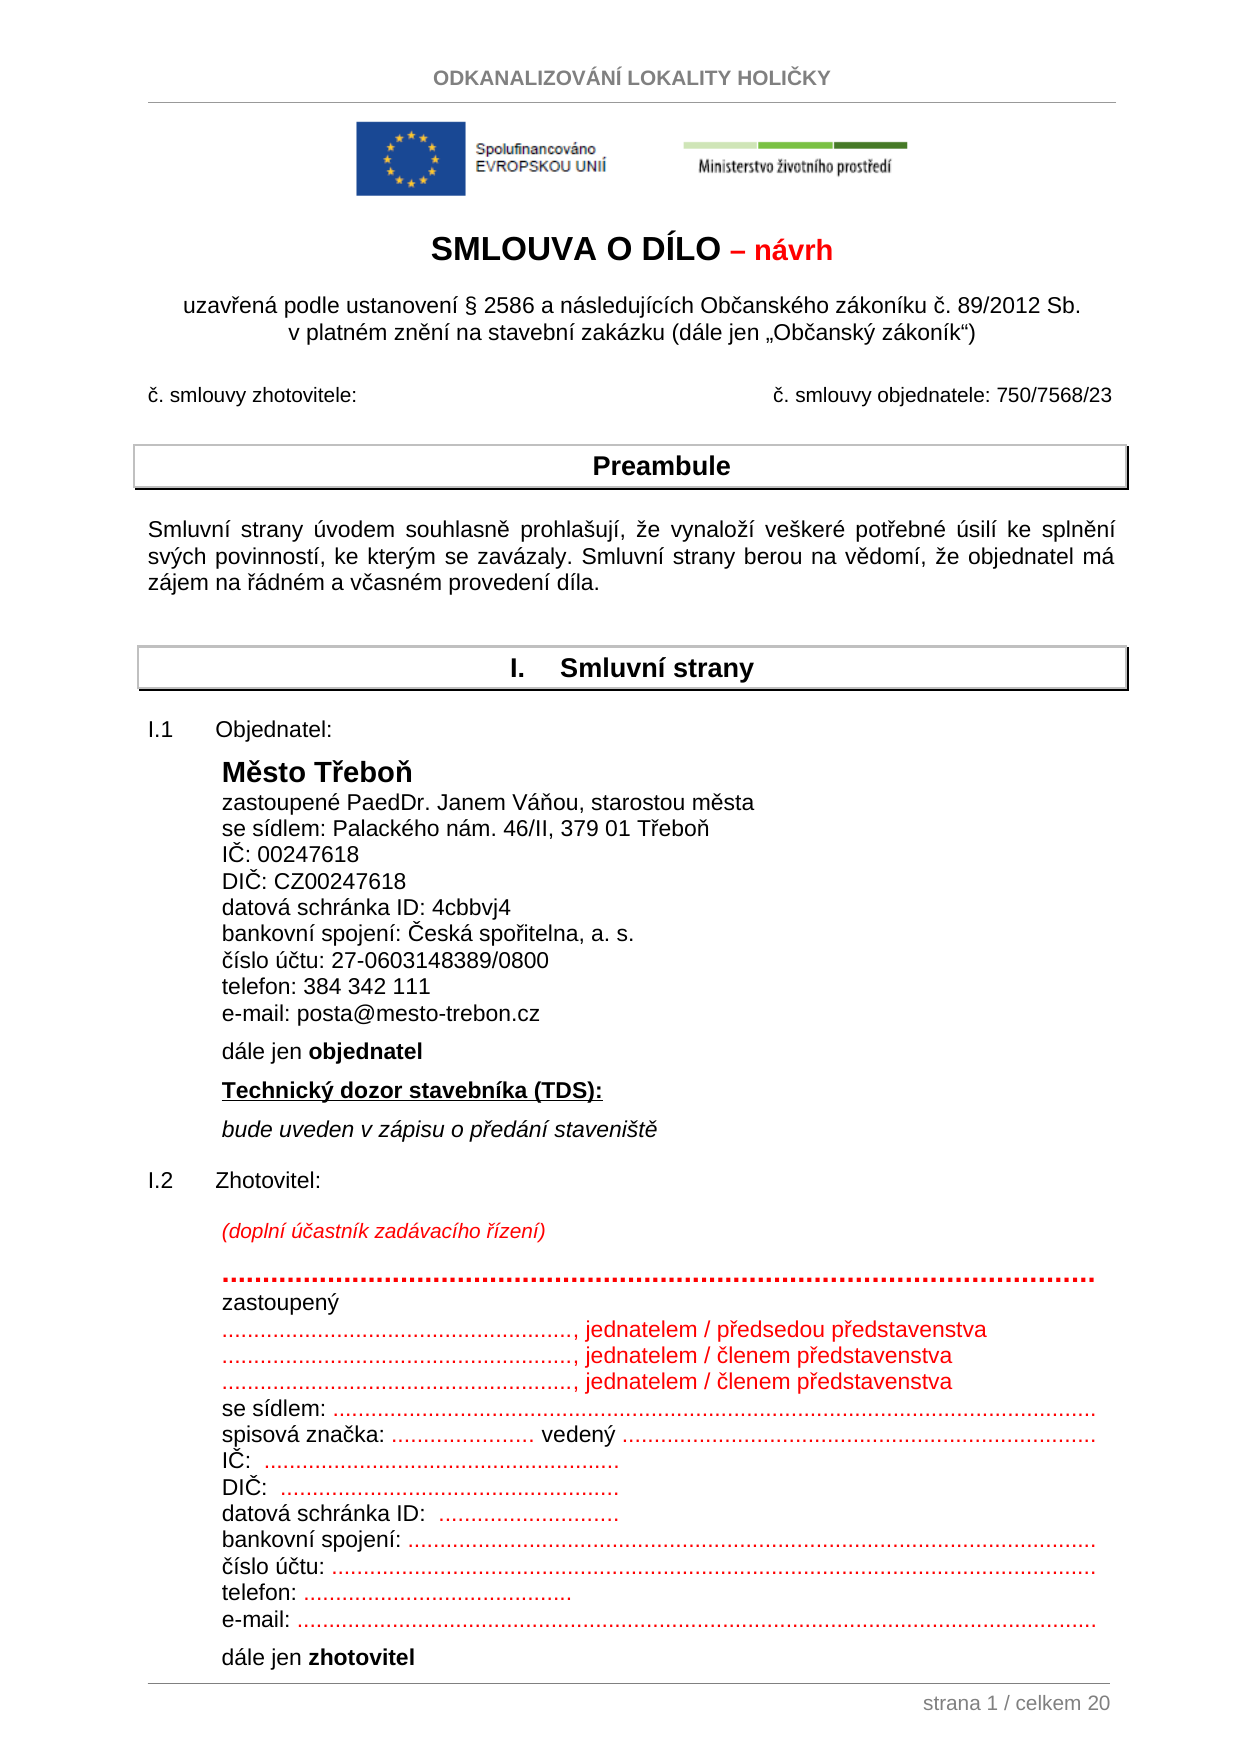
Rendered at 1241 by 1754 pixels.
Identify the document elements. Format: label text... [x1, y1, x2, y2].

text e-mail: [221, 1606, 1116, 1632]
text zastoupené PaedDr. Janem Váňou, starostou města [222, 789, 1116, 815]
text bankovní spojení: [221, 1526, 1116, 1553]
text zastoupený [221, 1289, 1116, 1316]
text bude uveden v zápisu o předání staveniště [222, 1116, 1116, 1142]
text telefon: [221, 1579, 1116, 1606]
text e-mail: posta@mesto-trebon.cz [222, 999, 1116, 1026]
text IČ: 00247618 [222, 841, 1116, 868]
text se sídlem: Palackého nám. 46/II, 379 01 Třeboň [222, 815, 1116, 841]
text dále jen objednatel [221, 1038, 1116, 1065]
text , jednatelem / členem představenstva [221, 1368, 1116, 1395]
text bankovní spojení: Česká spořitelna, a. s. [222, 920, 1116, 947]
text DIČ: CZ00247618 [222, 868, 1116, 894]
text IČ: [221, 1447, 1116, 1474]
text č. smlouvy zhotovitele: č. smlouvy objednatele: 750/7568/23 [148, 383, 1116, 407]
list Objednatel: [148, 716, 1116, 743]
text číslo účtu: 27-0603148389/0800 [222, 947, 1116, 973]
text Technický dozor stavebníka (TDS): [148, 1077, 1116, 1103]
text telefon: 384 342 111 [222, 973, 1116, 999]
text Město Třeboň [222, 755, 1116, 789]
subtitle uzavřená podle ustanovení § 2586 a následujících Občanského zákoníku č. 89/2012 Sb. v platném znění na stavební zakázku (dále jen „Občanský zákoník“) [148, 292, 1116, 345]
text (doplní účastník zadávacího řízení) [222, 1219, 1116, 1243]
text DIČ: [221, 1474, 1116, 1500]
list Zhotovitel: [148, 1167, 1116, 1194]
text datová schránka ID: 4cbbvj4 [222, 894, 1116, 920]
title SMLOUVA O DÍLO – návrh [148, 229, 1116, 267]
text datová schránka ID: [221, 1500, 1116, 1526]
text se sídlem: [221, 1395, 1116, 1421]
text , jednatelem / předsedou představenstva [221, 1316, 1116, 1342]
text dále jen zhotovitel [148, 1644, 1116, 1671]
text spisová značka: vedený [221, 1421, 1116, 1447]
text číslo účtu: [221, 1553, 1116, 1579]
subtitle Smluvní strany [139, 648, 1125, 687]
text , jednatelem / členem představenstva [221, 1342, 1116, 1368]
subtitle Smluvní strany úvodem souhlasně prohlašují, že vynaloží veškeré potřebné úsilí ke splnění svých povinností, ke kterým se zavázaly. Smluvní strany berou na vědomí, že objednatel má zájem na řádném a včasném provedení díla. [148, 516, 1116, 595]
subtitle Preambule [135, 446, 1125, 486]
